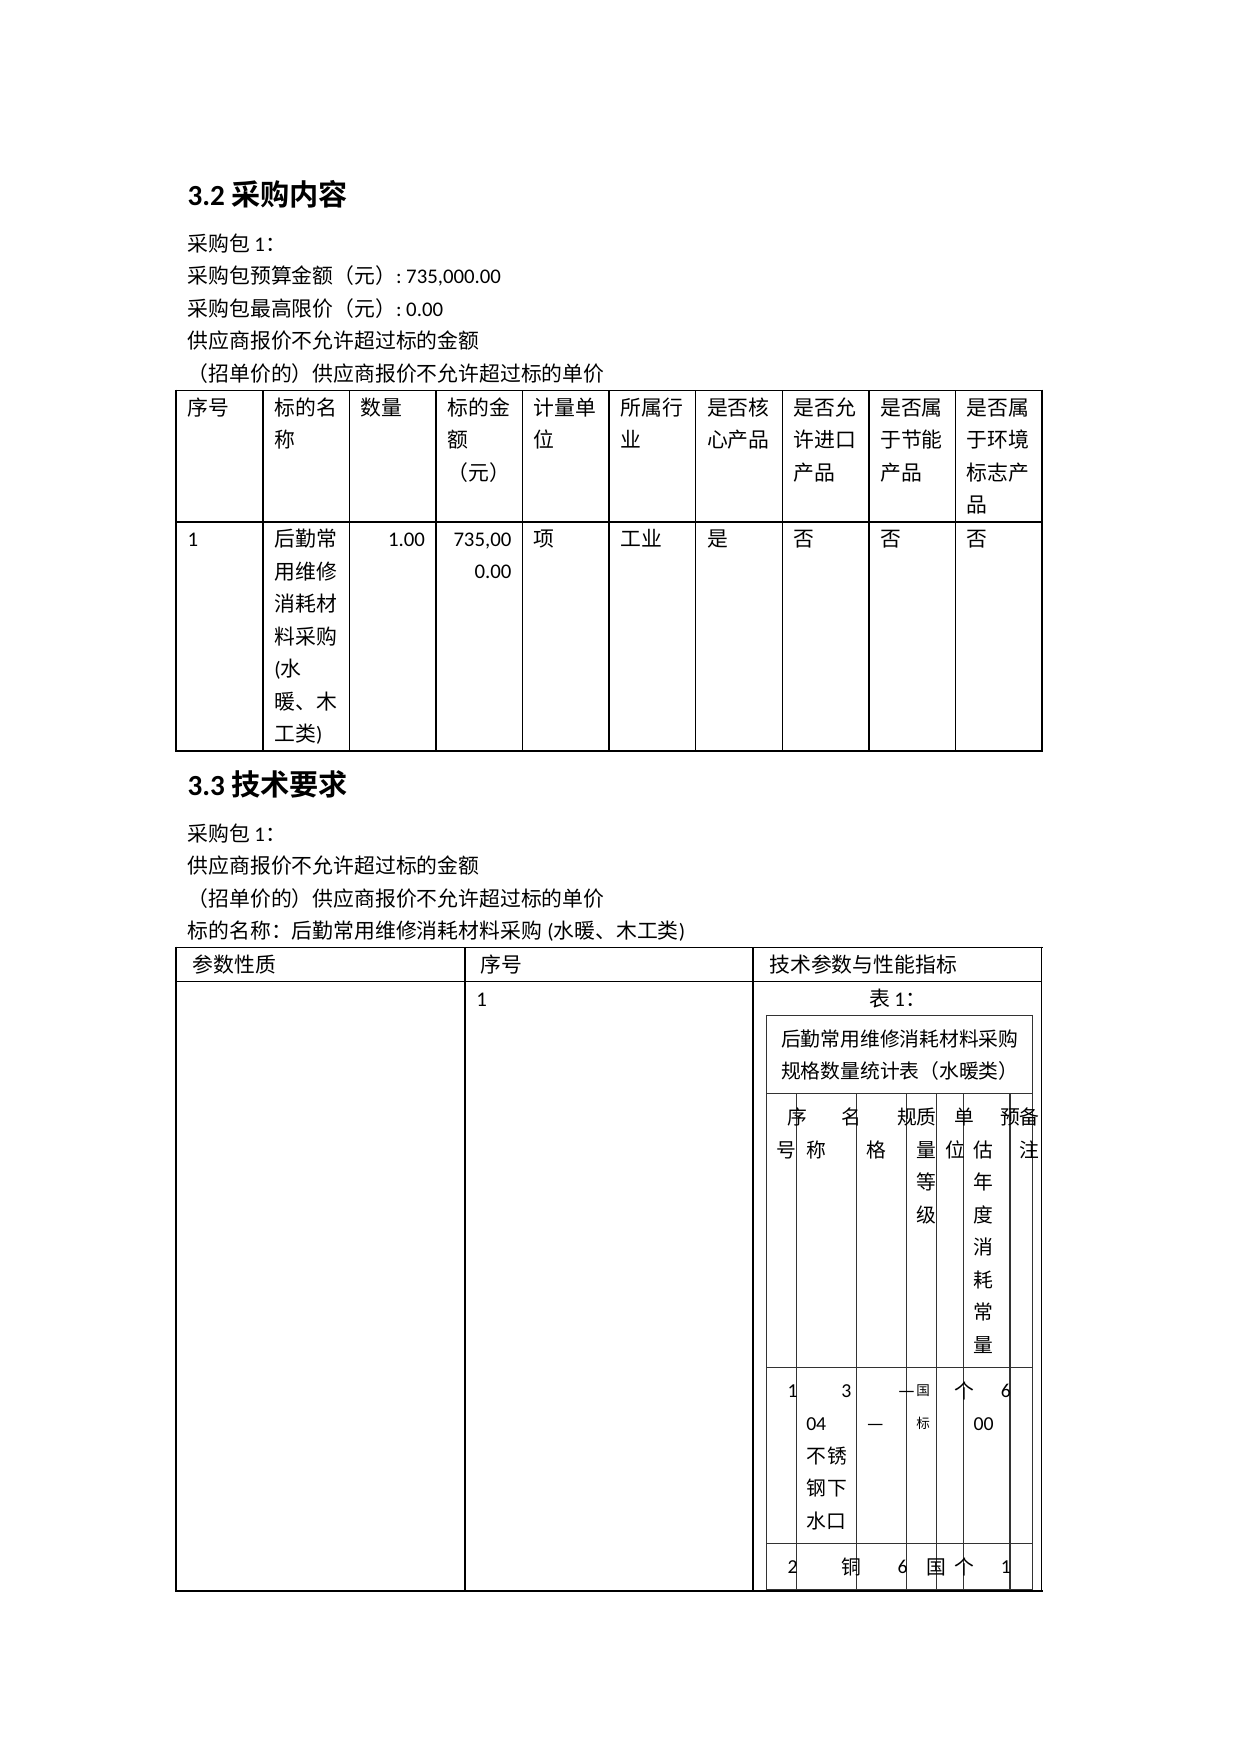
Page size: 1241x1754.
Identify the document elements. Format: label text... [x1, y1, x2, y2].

table_cell 1.00 [350, 523, 435, 750]
table_cell 否 [783, 523, 868, 750]
table_header 标的金额 （元） [437, 391, 522, 521]
text （招单价的）供应商报价不允许超过标的单价 [187, 882, 1053, 914]
text 供应商报价不允许超过标的金额 [187, 849, 1053, 882]
table_cell 是 [696, 523, 782, 750]
text 采购包预算金额（元）: 735,000.00 [187, 259, 1053, 292]
table_cell 否 [956, 523, 1041, 750]
table_cell 项 [523, 523, 608, 750]
text 采购包1： [187, 817, 1053, 849]
table_header 是否核心产品 [696, 391, 782, 521]
table_header 技术参数与性能指标 [754, 948, 1041, 981]
table_cell 工业 [610, 523, 695, 750]
table_header 序号 [466, 948, 752, 981]
table_cell 1 [177, 523, 262, 750]
text 3.3技术要求 [187, 752, 1053, 817]
table_header 参数性质 [177, 948, 464, 981]
text 供应商报价不允许超过标的金额 [187, 324, 1053, 357]
table_header 所属行业 [610, 391, 695, 521]
table_cell 后勤常用维修消耗材料采购 (水暖、木工类) [264, 523, 349, 750]
text 采购包最高限价（元）: 0.00 [187, 292, 1053, 324]
table_header 序号 [177, 391, 262, 521]
table_header 是否属于环境标志产品 [956, 391, 1041, 521]
table_cell 表1： 表2： [754, 982, 1041, 1590]
text （招单价的）供应商报价不允许超过标的单价 [187, 357, 1053, 389]
text 采购包1： [187, 227, 1053, 259]
table_header 数量 [350, 391, 435, 521]
table_cell 否 [870, 523, 955, 750]
table_header 计量单位 [523, 391, 608, 521]
table_header 是否属于节能产品 [870, 391, 955, 521]
table_cell [177, 982, 464, 1590]
table_header 是否允许进口产品 [783, 391, 868, 521]
table_cell 1 [466, 982, 752, 1590]
text 3.2采购内容 [187, 162, 1053, 227]
table_header 标的名称 [264, 391, 349, 521]
text 标的名称：后勤常用维修消耗材料采购 (水暖、木工类) [187, 914, 1053, 947]
table_cell 735,000.00 [437, 523, 522, 750]
